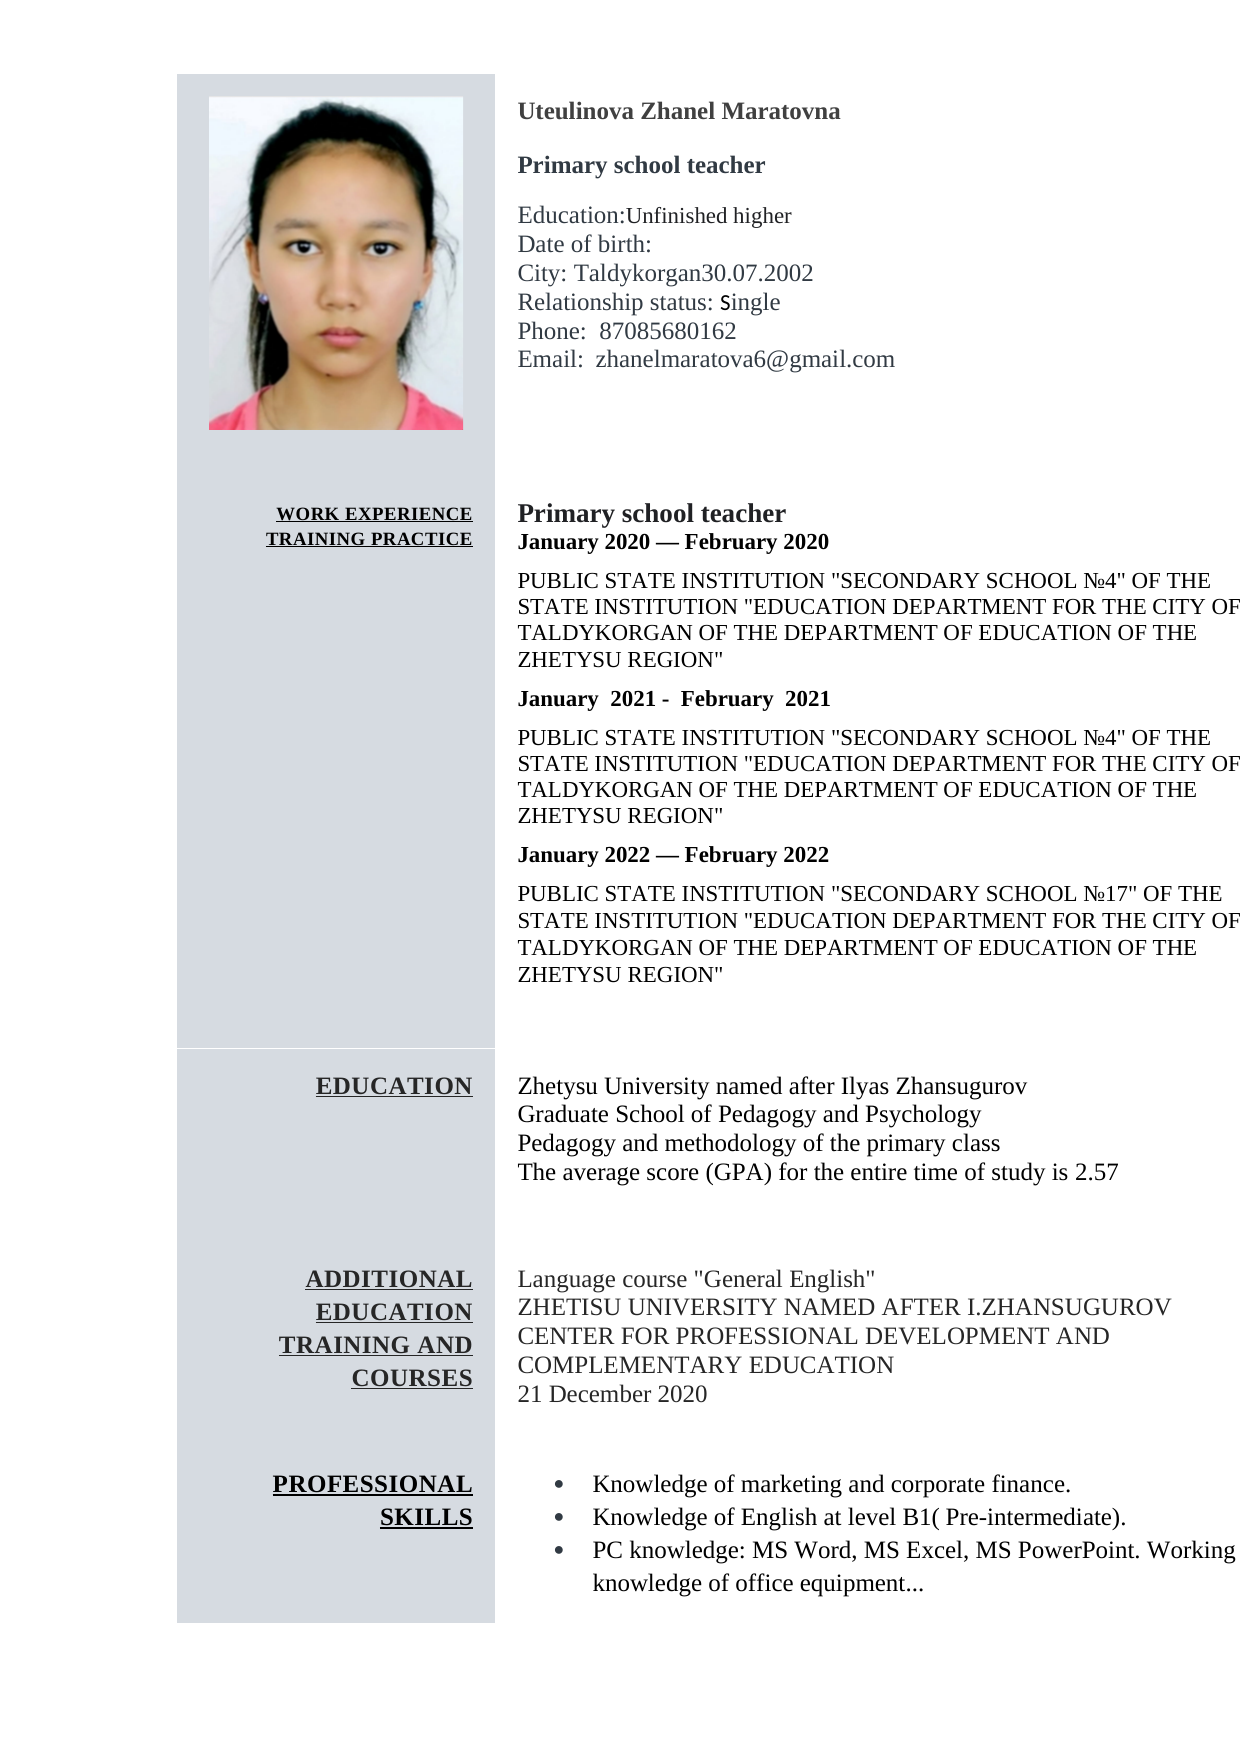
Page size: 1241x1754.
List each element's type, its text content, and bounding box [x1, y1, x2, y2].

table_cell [495, 1447, 1240, 1623]
table_cell PROFESSIONAL SKILLS [177, 1447, 495, 1623]
table_cell ADDITIONAL EDUCATION TRAINING AND COURSES [177, 1241, 495, 1447]
table_header Uteulinova Zhanel Maratovna Primary school teacher Education:Unfinished higher Date of birth: City: Taldykorgan30.07.2002 Relationship status: Single Phone: 87085680162 Email: zhanelmaratova6@gmail.com [495, 74, 1240, 456]
table_cell Primary school teacher January 2020 — February 2020 PUBLIC STATE INSTITUTION "SECONDARY SCHOOL №4" OF THE STATE INSTITUTION "EDUCATION DEPARTMENT FOR THE CITY OF TALDYKORGAN OF THE DEPARTMENT OF EDUCATION OF THE ZHETYSU REGION" January 2021 - February 2021 PUBLIC STATE INSTITUTION "SECONDARY SCHOOL №4" OF THE STATE INSTITUTION "EDUCATION DEPARTMENT FOR THE CITY OF TALDYKORGAN OF THE DEPARTMENT OF EDUCATION OF THE ZHETYSU REGION" January 2022 — February 2022 PUBLIC STATE INSTITUTION "SECONDARY SCHOOL №17" OF THE STATE INSTITUTION "EDUCATION DEPARTMENT FOR THE CITY OF TALDYKORGAN OF THE DEPARTMENT OF EDUCATION OF THE ZHETYSU REGION" [495, 456, 1240, 1048]
table_cell WORK EXPERIENCE TRAINING PRACTICE [177, 456, 495, 1048]
picture [209, 96, 464, 430]
table_header [177, 74, 495, 456]
table_cell Language course "General English" ZHETISU UNIVERSITY NAMED AFTER I.ZHANSUGUROV CENTER FOR PROFESSIONAL DEVELOPMENT AND COMPLEMENTARY EDUCATION 21 December 2020 [495, 1241, 1240, 1447]
table_cell EDUCATION [177, 1049, 495, 1241]
table_cell Zhetysu University named after Ilyas Zhansugurov Graduate School of Pedagogy and Psychology Pedagogy and methodology of the primary class The average score (GPA) for the entire time of study is 2.57 [495, 1049, 1240, 1241]
